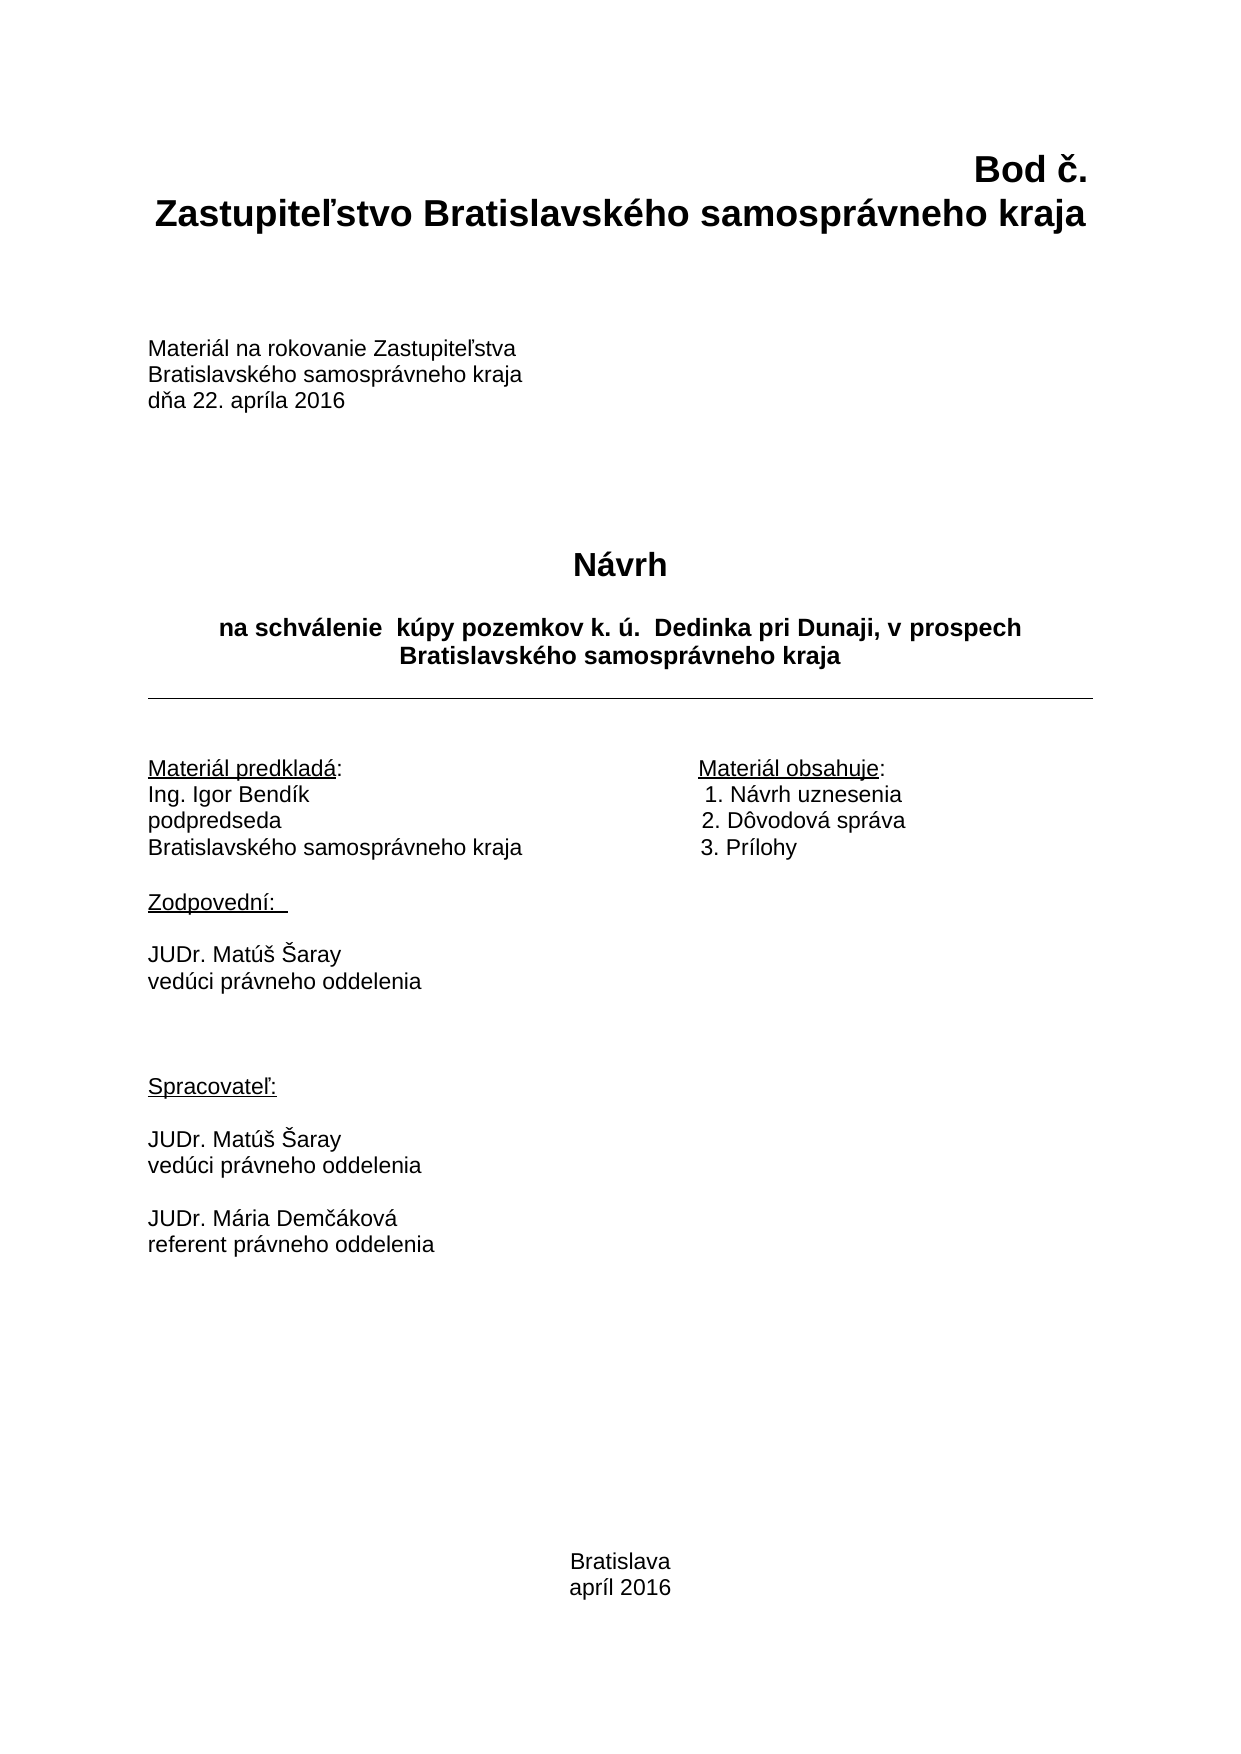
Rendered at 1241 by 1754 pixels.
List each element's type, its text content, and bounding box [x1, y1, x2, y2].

text podpredseda 2. Dôvodová správa [148, 807, 1093, 834]
text Materiál predkladá: Materiál obsahuje: [148, 754, 1093, 781]
text JUDr. Mária Demčáková [148, 1205, 1093, 1231]
text JUDr. Matúš Šaray [148, 1126, 1093, 1152]
text apríl 2016 [148, 1574, 1093, 1600]
text vedúci právneho oddelenia [148, 968, 1093, 994]
text dňa 22. apríla 2016 [148, 387, 1093, 413]
text Materiál na rokovanie Zastupiteľstva [148, 334, 1093, 361]
text Spracovateľ: [148, 1073, 1093, 1099]
text vedúci právneho oddelenia [148, 1152, 1093, 1179]
text na schválenie kúpy pozemkov k. ú. Dedinka pri Dunaji, v prospech Bratislavského samosprávneho kraja [148, 612, 1093, 670]
text Bratislavského samosprávneho kraja [148, 361, 1093, 387]
text referent právneho oddelenia [148, 1231, 1093, 1258]
text Zastupiteľstvo Bratislavského samosprávneho kraja [148, 191, 1093, 234]
text Ing. Igor Bendík 1. Návrh uznesenia [148, 781, 1093, 807]
text Bratislava [148, 1548, 1093, 1574]
text Bod č. [148, 148, 1093, 191]
text JUDr. Matúš Šaray [148, 941, 1093, 968]
text Návrh [148, 545, 1093, 584]
text Bratislavského samosprávneho kraja 3. Prílohy [148, 834, 1093, 860]
text Zodpovední: [148, 889, 1093, 915]
